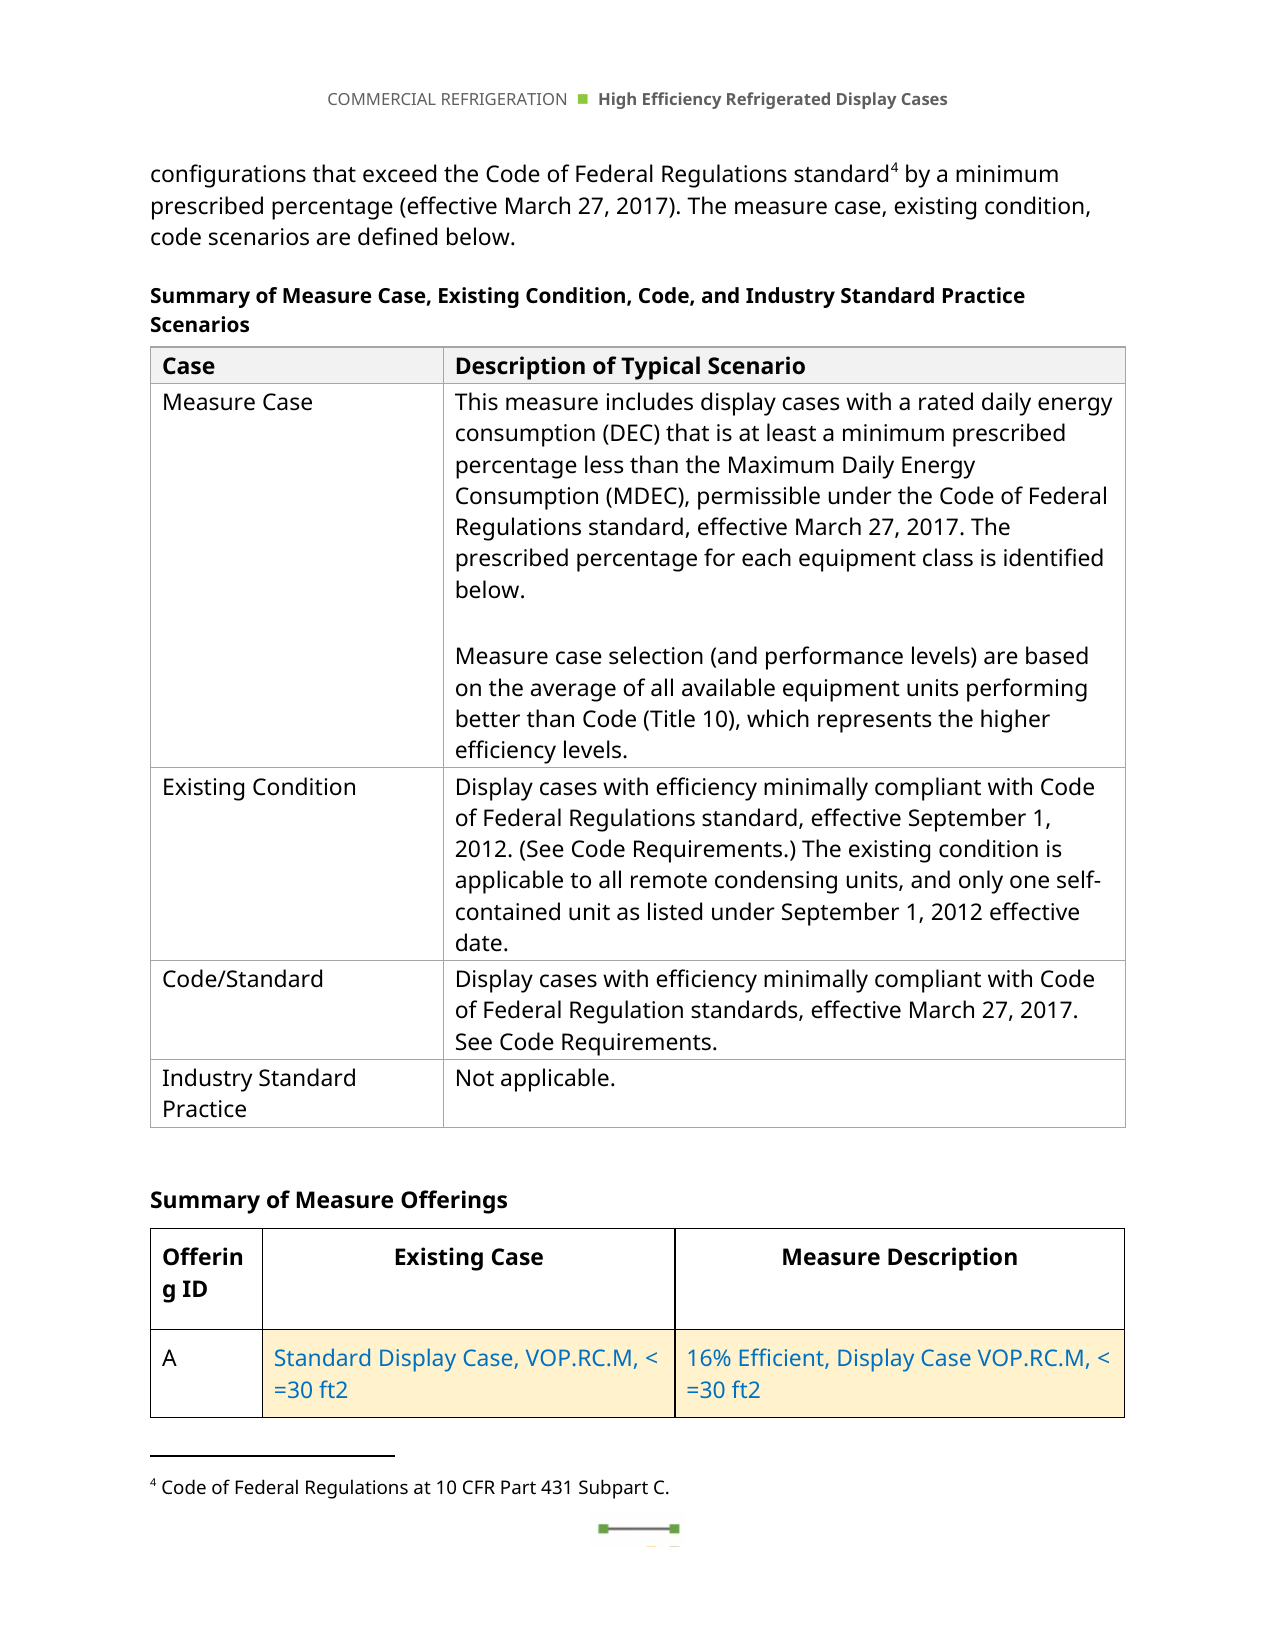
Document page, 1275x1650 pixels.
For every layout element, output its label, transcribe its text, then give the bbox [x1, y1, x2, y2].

table_header Measure Description [676, 1229, 1124, 1329]
table_cell Existing Condition [151, 768, 443, 960]
table_header Existing Case [263, 1229, 674, 1329]
table_cell This measure includes display cases with a rated daily energy consumption (DEC) that is at least a minimum prescribed percentage less than the Maximum Daily Energy Consumption (MDEC), permissible under the Code of Federal Regulations standard, effective March 27, 2017. The prescribed percentage for each equipment class is identified below. Measure case selection (and performance levels) are based on the average of all available equipment units performing better than Code (Title 10), which represents the higher efficiency levels. [444, 384, 1125, 767]
table_cell Standard Display Case, VOP.RC.M, < =30 ft2 [263, 1330, 674, 1417]
table_header Case [151, 348, 443, 383]
table_cell 16% Efficient, Display Case VOP.RC.M, < =30 ft2 [676, 1330, 1124, 1417]
table_cell Industry Standard Practice [151, 1060, 443, 1127]
text Summary of Measure Offerings [150, 1184, 1125, 1215]
table_cell Not applicable. [444, 1060, 1125, 1127]
table_cell Display cases with efficiency minimally compliant with Code of Federal Regulation standards, effective March 27, 2017. See Code Requirements. [444, 961, 1125, 1059]
table_cell Display cases with efficiency minimally compliant with Code of Federal Regulations standard, effective September 1, 2012. (See Code Requirements.) The existing condition is applicable to all remote condensing units, and only one self-contained unit as listed under September 1, 2012 effective date. [444, 768, 1125, 960]
table_cell Measure Case [151, 384, 443, 767]
picture [589, 1512, 684, 1547]
table_header Offering ID [151, 1229, 262, 1329]
text Summary of Measure Case, Existing Condition, Code, and Industry Standard Practice Scenarios [150, 281, 1125, 338]
table_cell A [151, 1330, 262, 1417]
table_header Description of Typical Scenario [444, 348, 1125, 383]
table_cell Code/Standard [151, 961, 443, 1059]
